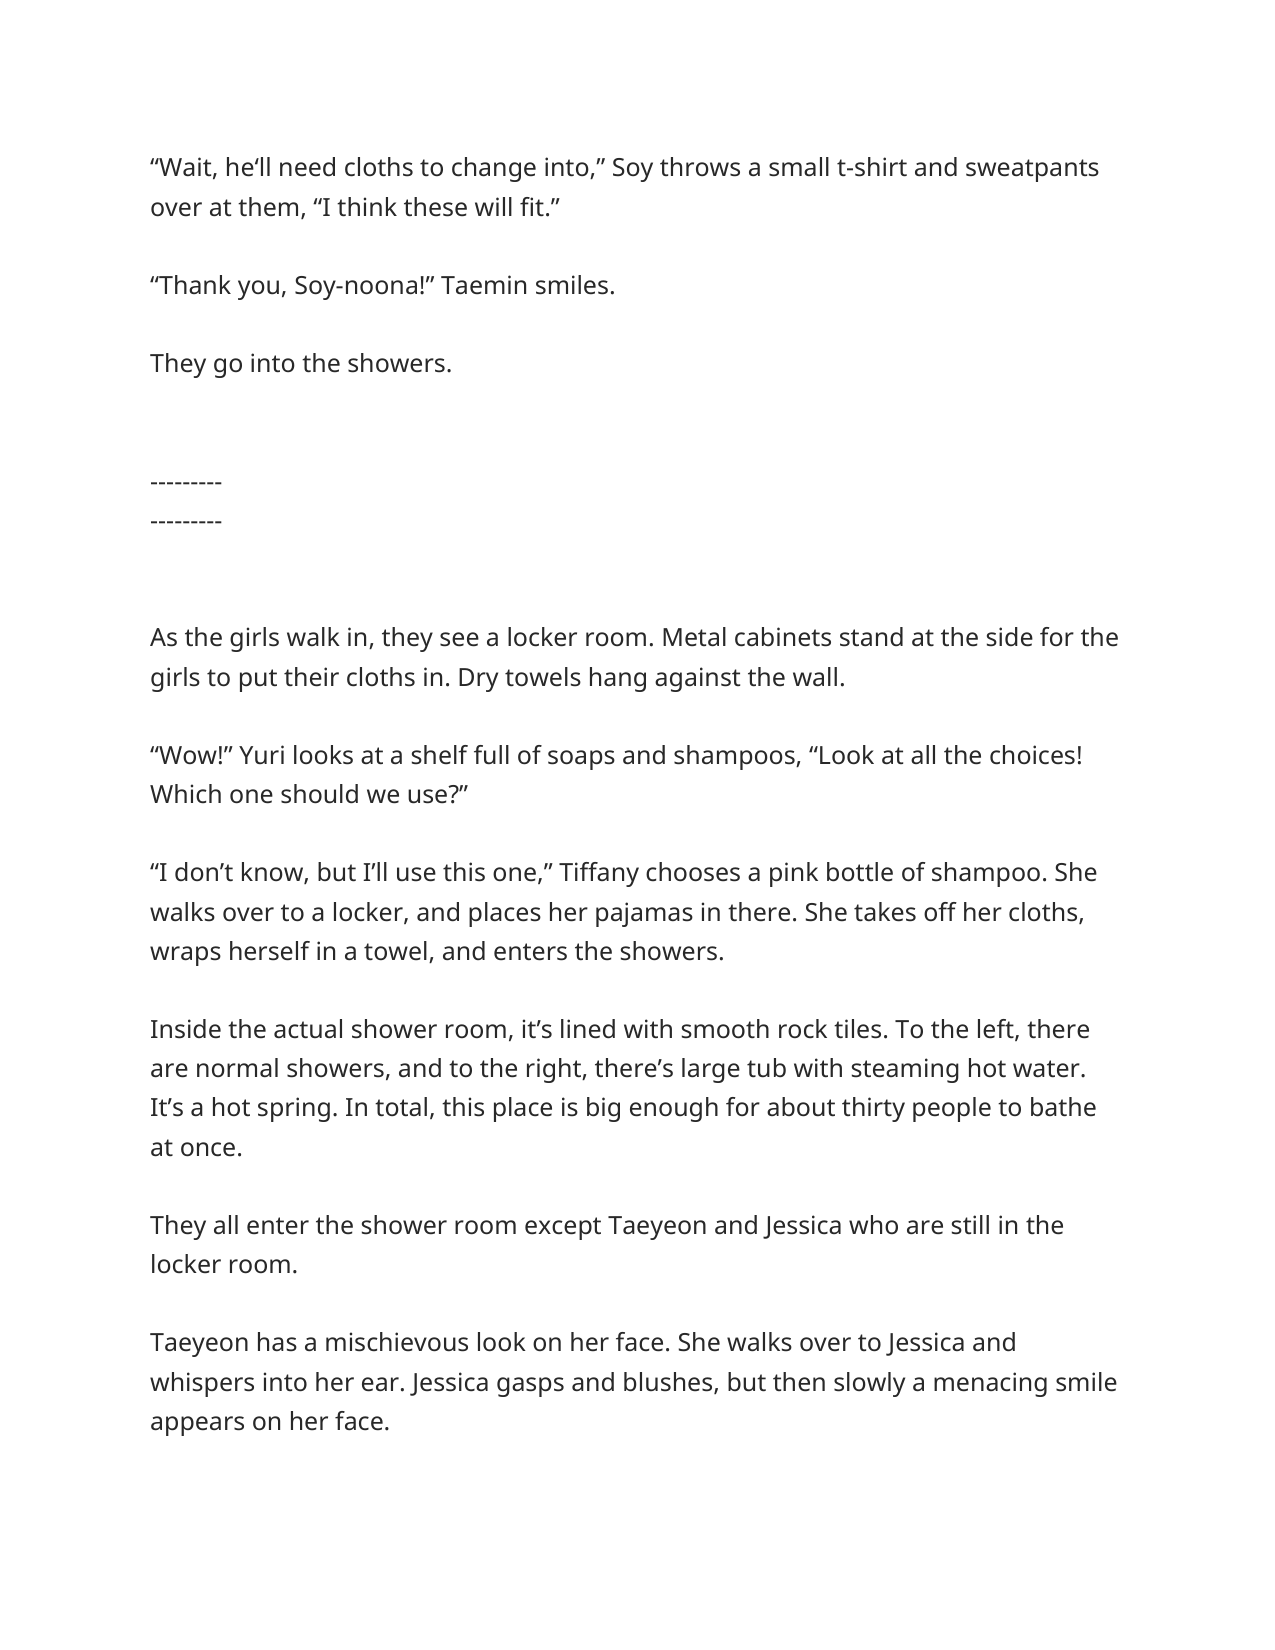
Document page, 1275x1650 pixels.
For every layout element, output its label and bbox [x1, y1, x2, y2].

text [150, 150, 1125, 1477]
